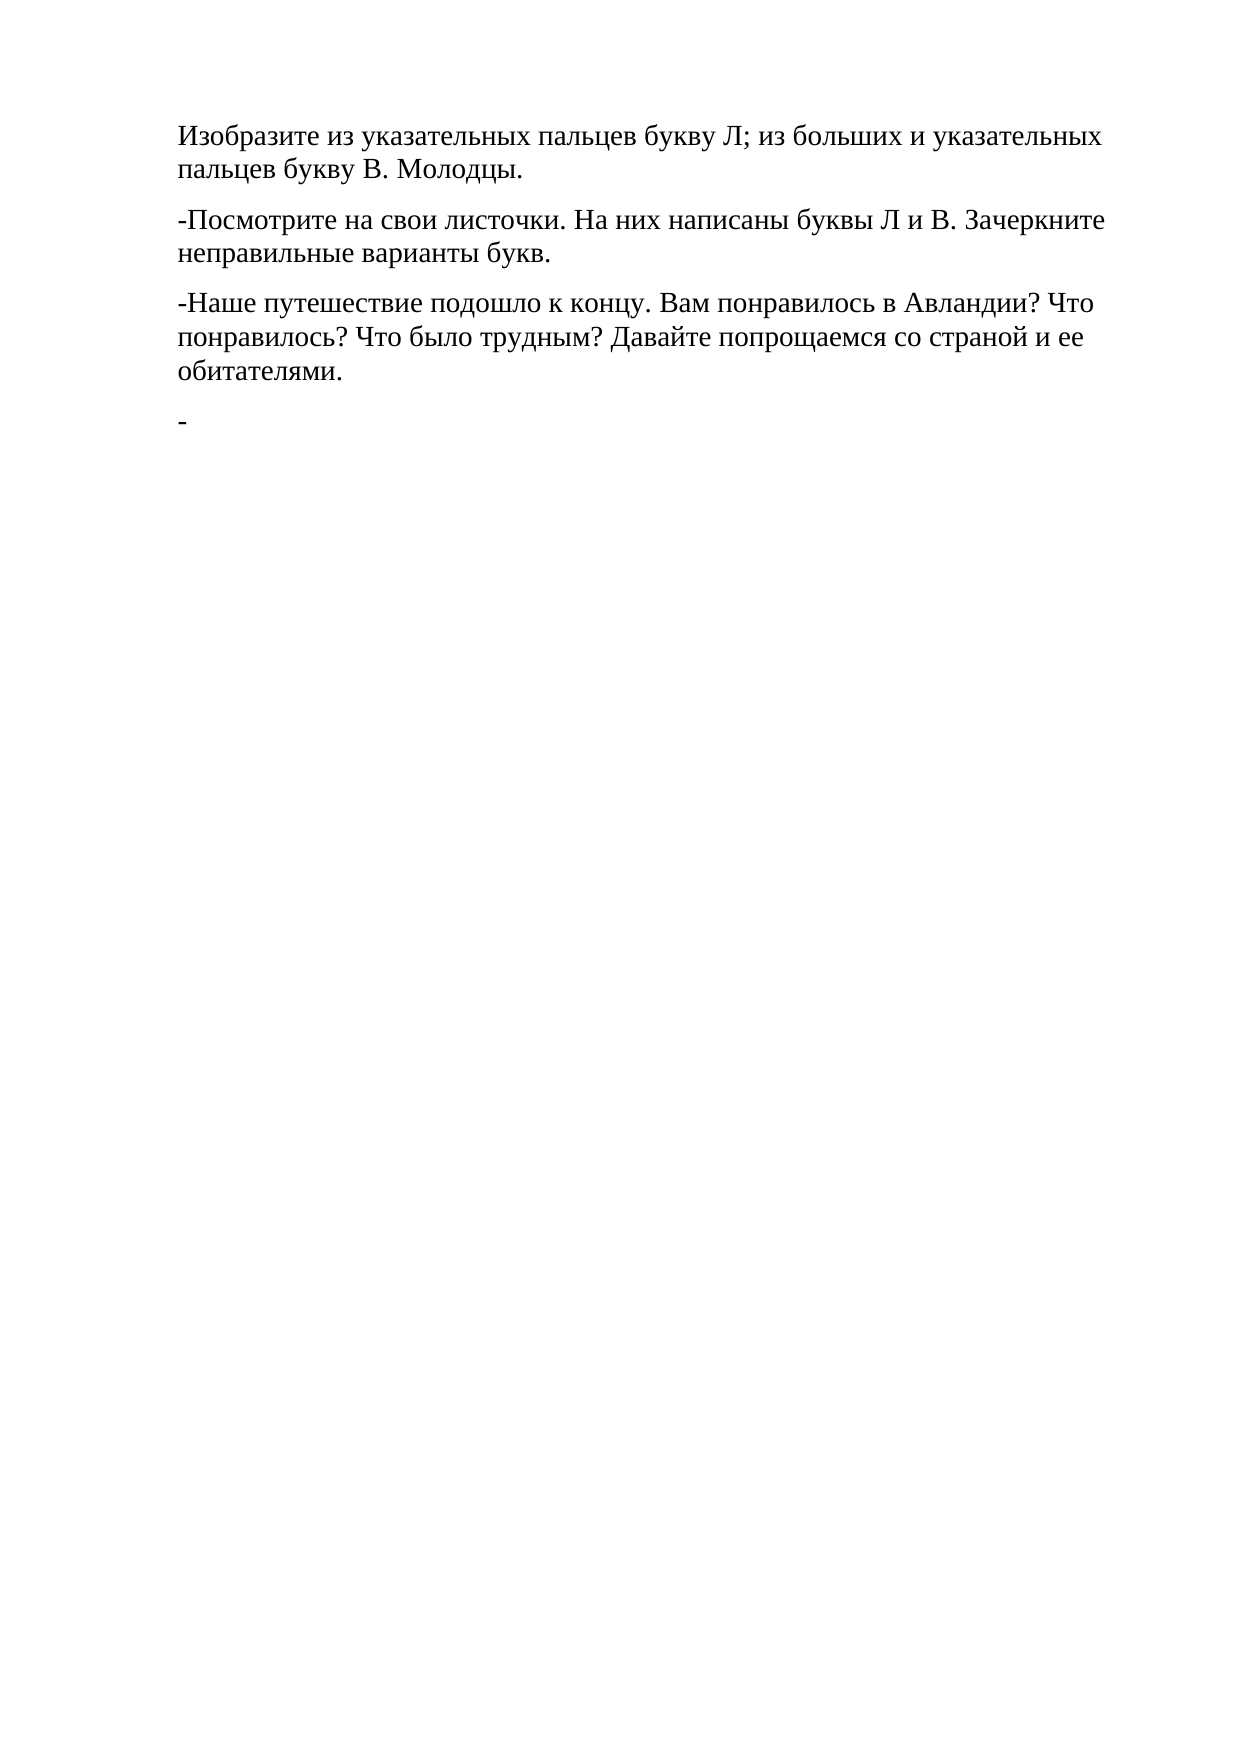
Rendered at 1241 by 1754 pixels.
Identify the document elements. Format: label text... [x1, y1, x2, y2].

text -Наше путешествие подошло к концу. Вам понравилось в Авландии? Что понравилось? Что было трудным? Давайте попрощаемся со страной и ее обитателями. [177, 286, 1152, 386]
text - [177, 403, 1152, 436]
text -Посмотрите на свои листочки. На них написаны буквы Л и В. Зачеркните неправильные варианты букв. [177, 202, 1152, 269]
text Изобразите из указательных пальцев букву Л; из больших и указательных пальцев букву В. Молодцы. [177, 118, 1152, 185]
